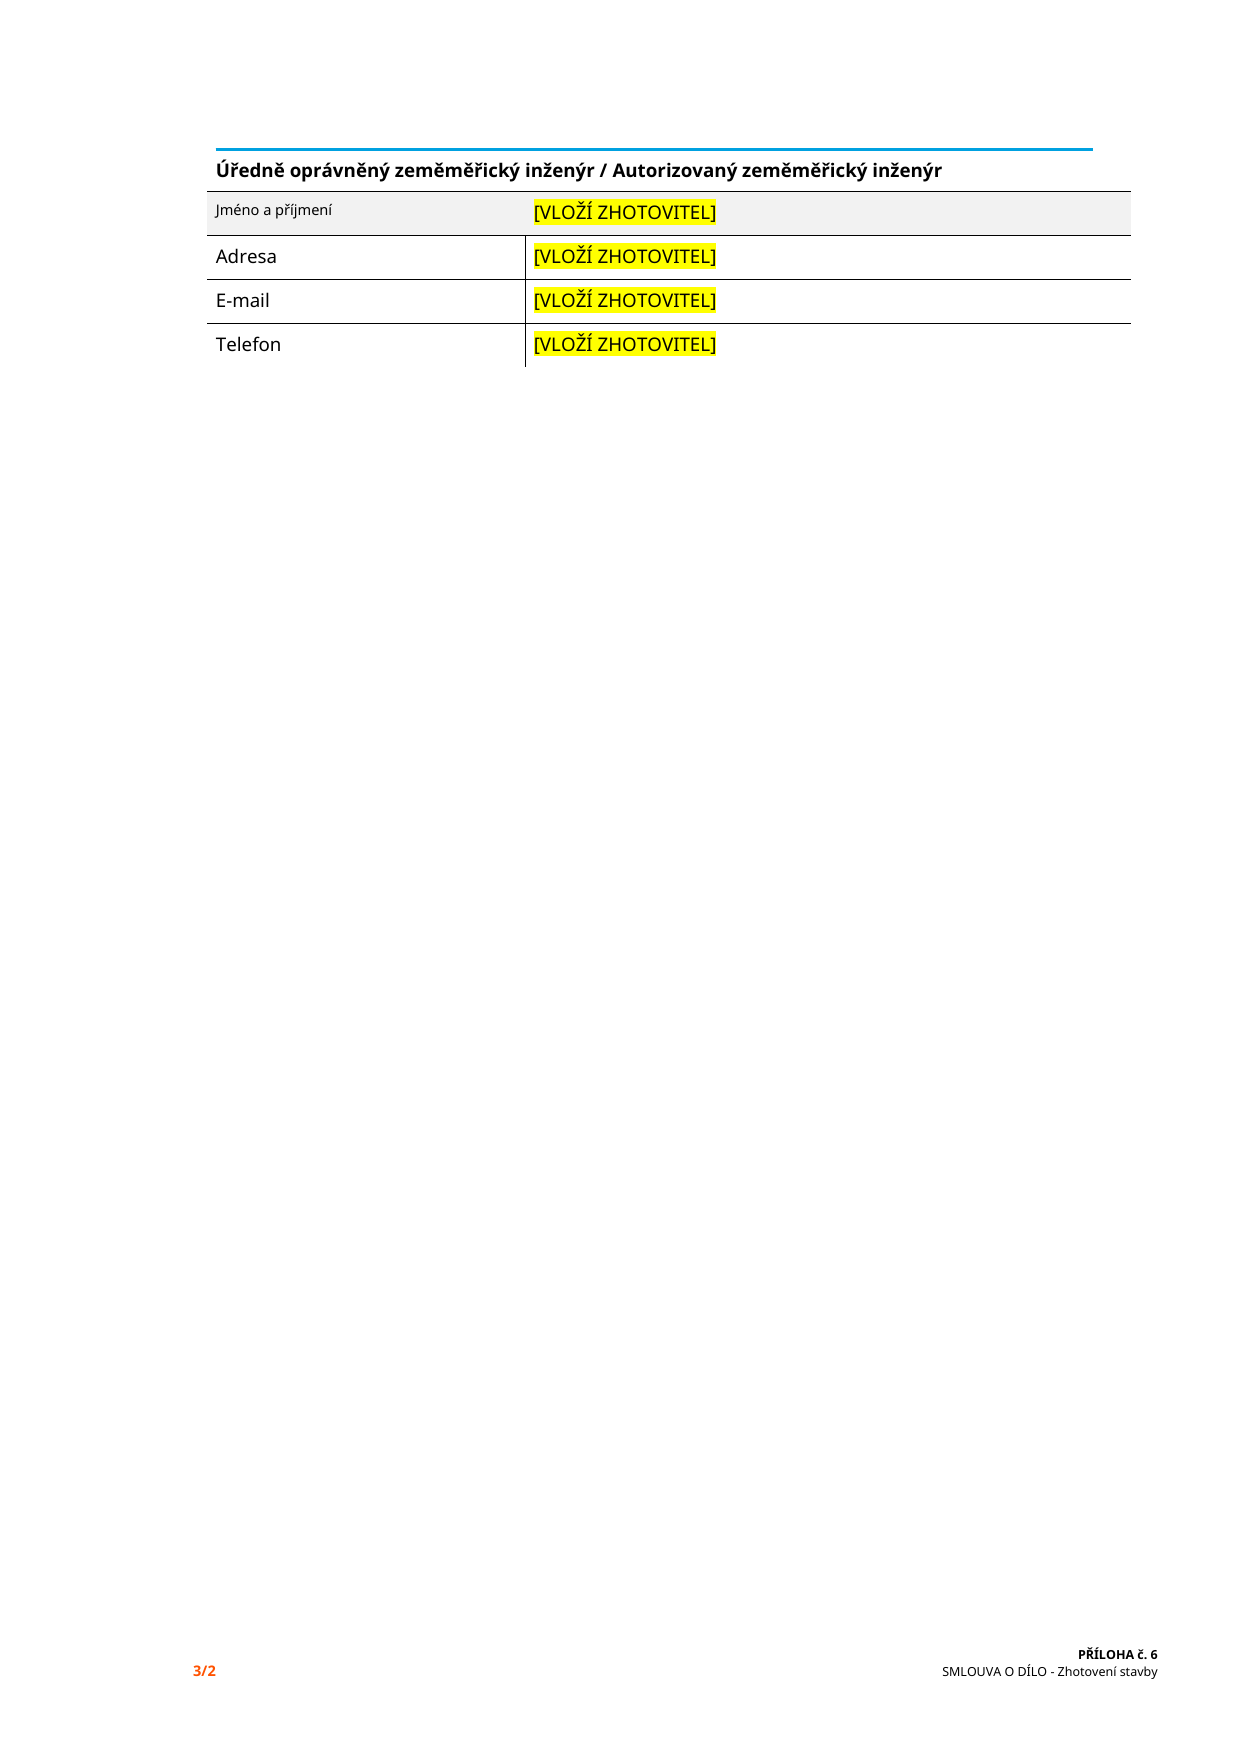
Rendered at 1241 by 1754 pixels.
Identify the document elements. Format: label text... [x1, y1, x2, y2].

table_cell [VLOŽÍ ZHOTOVITEL] [526, 324, 1131, 367]
table_cell [VLOŽÍ ZHOTOVITEL] [526, 236, 1131, 279]
table_cell Telefon [207, 324, 525, 367]
table_cell [VLOŽÍ ZHOTOVITEL] [526, 280, 1131, 323]
table_header [VLOŽÍ ZHOTOVITEL] [526, 192, 1131, 235]
table_cell Adresa [207, 236, 525, 279]
table_header Jméno a příjmení [207, 192, 526, 235]
text Úředně oprávněný zeměměřický inženýr / Autorizovaný zeměměřický inženýr [216, 151, 1093, 182]
table_cell E-mail [207, 280, 525, 323]
